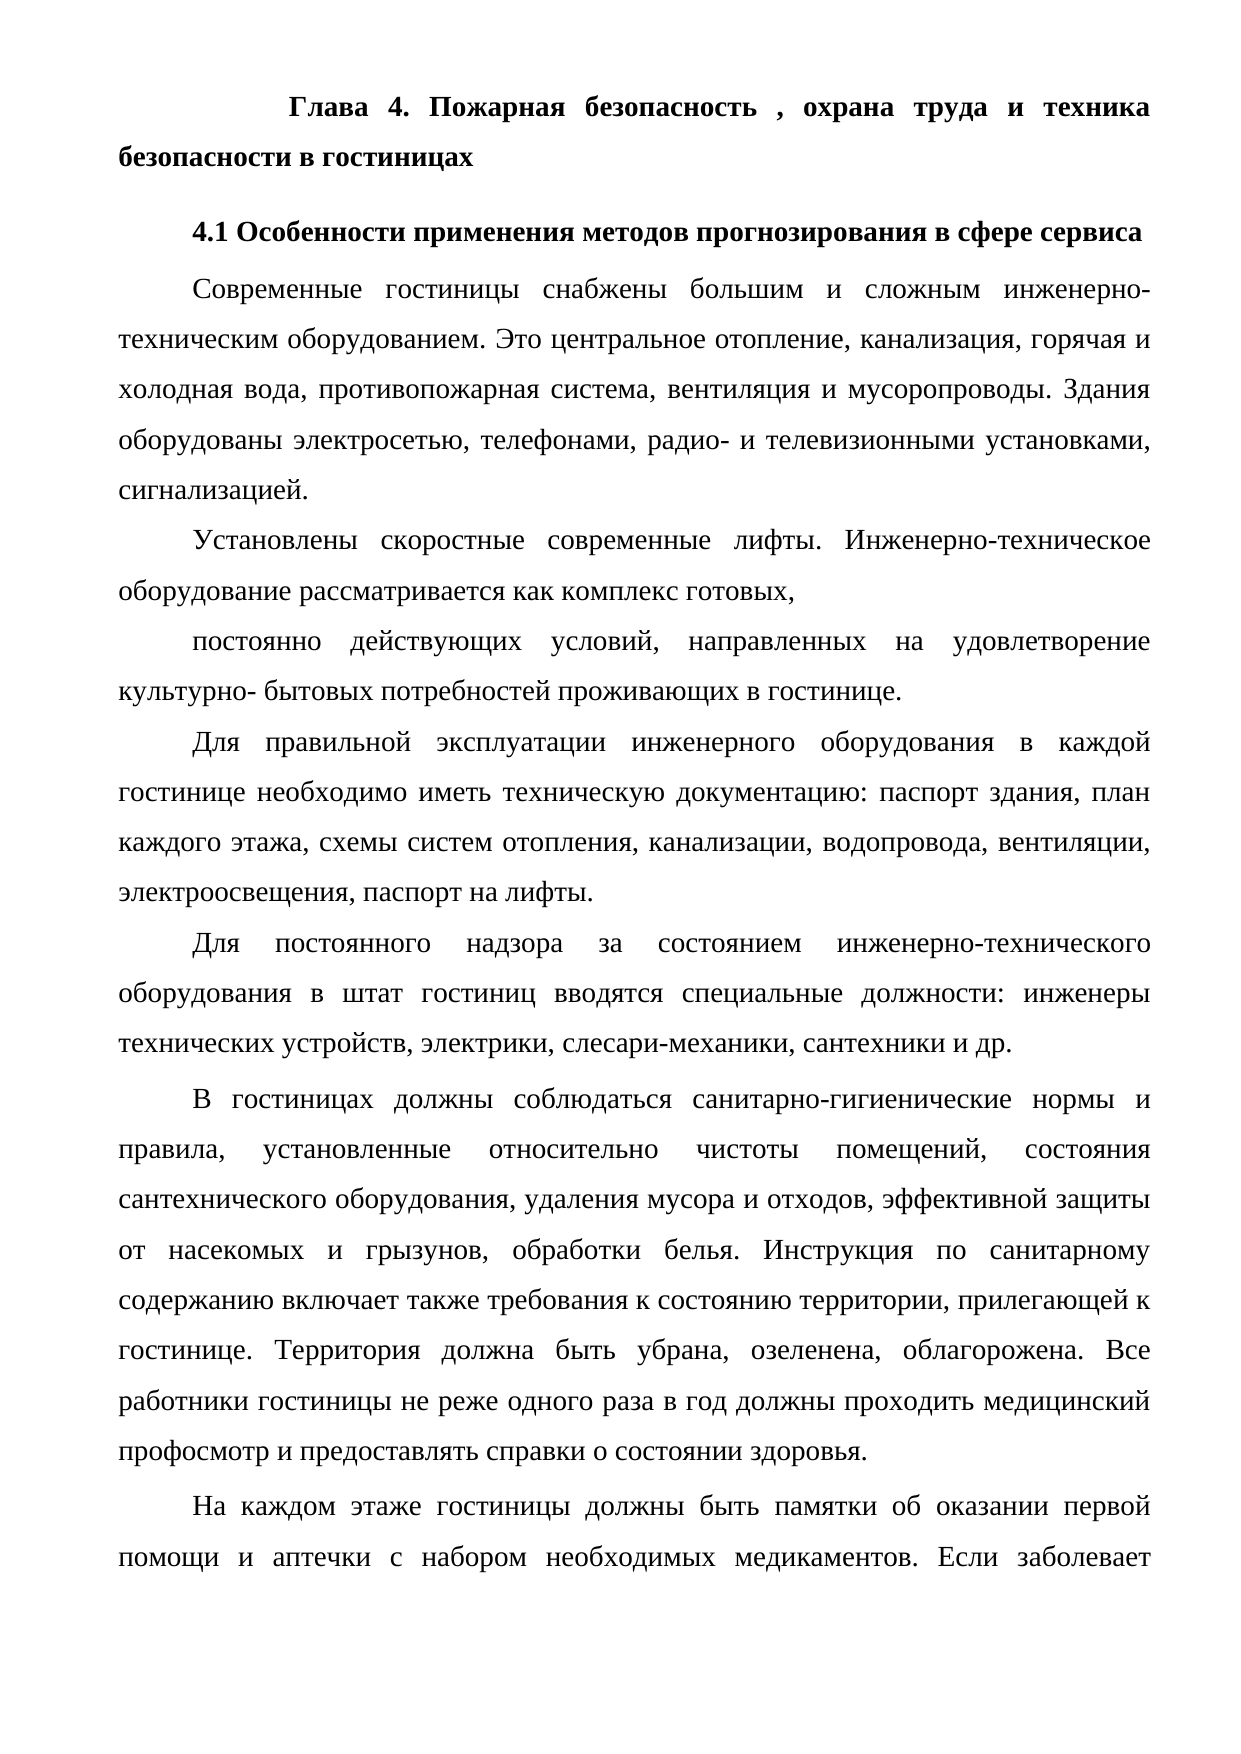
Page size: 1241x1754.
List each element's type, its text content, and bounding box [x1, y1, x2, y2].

text В гостиницах должны соблюдаться санитарно-гигиенические нормы и правила, установленные относительно чистоты помещений, состояния сантехнического оборудования, удаления мусора и отходов, эффективной защиты от насекомых и грызунов, обработки белья. Инструкция по санитарному содержанию включает также требования к состоянию территории, прилегающей к гостинице. Территория должна быть убрана, озеленена, облагорожена. Все работники гостиницы не реже одного раза в год должны проходить медицинский профосмотр и предоставлять справки о состоянии здоровья. [118, 1081, 1152, 1467]
subtitle 4.1 Особенности применения методов прогнозирования в сфере сервиса [118, 214, 1152, 248]
text постоянно действующих условий, направленных на удовлетворение культурно- бытовых потребностей проживающих в гостинице. [118, 623, 1152, 707]
text Для правильной эксплуатации инженерного оборудования в каждой гостинице необходимо иметь техническую документацию: паспорт здания, план каждого этажа, схемы систем отопления, канализации, водопровода, вентиляции, электроосвещения, паспорт на лифты. [118, 724, 1152, 908]
text Современные гостиницы снабжены большим и сложным инженерно-техническим оборудованием. Это центральное отопление, канализация, горячая и холодная вода, противопожарная система, вентиляция и мусоропроводы. Здания оборудованы электросетью, телефонами, радио- и телевизионными установками, сигнализацией. [118, 271, 1152, 506]
text Глава 4. Пожарная безопасность , охрана труда и техника безопасности в гостиницах [118, 89, 1152, 172]
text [118, 1488, 1152, 1572]
text Для постоянного надзора за состоянием инженерно-технического оборудования в штат гостиниц вводятся специальные должности: инженеры технических устройств, электрики, слесари-механики, сантехники и др. [118, 925, 1152, 1059]
text Установлены скоростные современные лифты. Инженерно-техническое оборудование рассматривается как комплекс готовых, [118, 522, 1152, 606]
